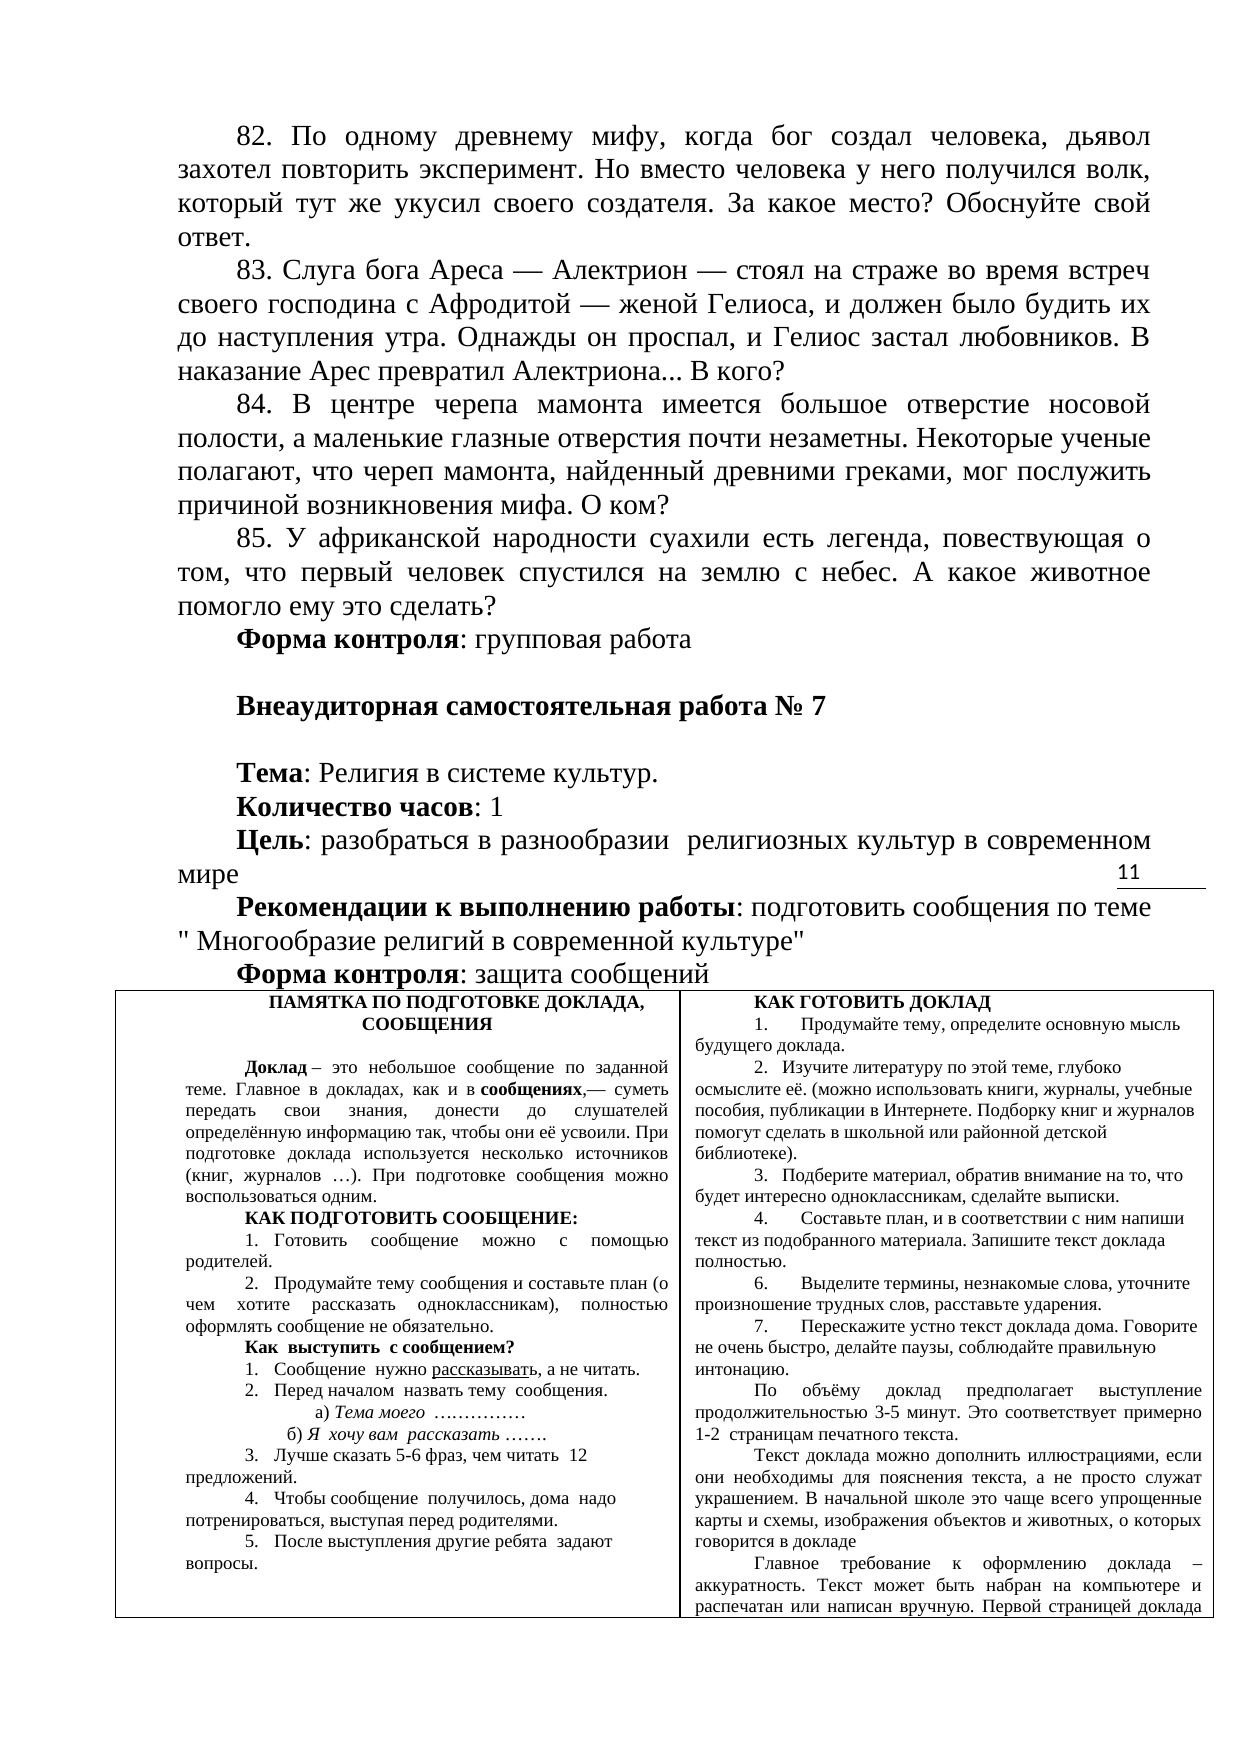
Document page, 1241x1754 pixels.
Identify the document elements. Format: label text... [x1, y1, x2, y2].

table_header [116, 991, 679, 1617]
text Рекомендации к выполнению работы: подготовить сообщения по теме " Многообразие религий в современной культуре" [177, 889, 1152, 957]
text 82. По одному древнему мифу, когда бог создал человека, дьявол захотел повторить эксперимент. Но вместо человека у него получился волк, который тут же укусил своего создателя. За какое место? Обоснуйте свой ответ. [177, 118, 1152, 252]
text 83. Слуга бога Ареса — Алектрион — стоял на страже во время встреч своего господина с Афродитой — женой Гелиоса, и должен было будить их до наступления утра. Однажды он проспал, и Гелиос застал любовников. В наказание Арес превратил Алектриона... В кого? [177, 252, 1152, 386]
text Тема: Религия в системе культур. [177, 755, 1152, 789]
text Внеаудиторная самостоятельная работа № 7 [177, 688, 1152, 722]
text Цель: разобраться в разнообразии религиозных культур в современном мире [177, 822, 1152, 889]
text Количество часов: 1 [177, 789, 1152, 822]
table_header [681, 991, 1213, 1617]
text Форма контроля: защита сообщений [177, 957, 1152, 990]
text 85. У африканской народности суахили есть легенда, повествующая о том, что первый человек спустился на землю с небес. А какое животное помогло ему это сделать? [177, 521, 1152, 621]
text Форма контроля: групповая работа [177, 621, 1152, 655]
text 84. В центре черепа мамонта имеется большое отверстие носовой полости, а маленькие глазные отверстия почти незаметны. Некоторые ученые полагают, что череп мамонта, найденный древними греками, мог послужить причиной возникновения мифа. О ком? [177, 386, 1152, 521]
